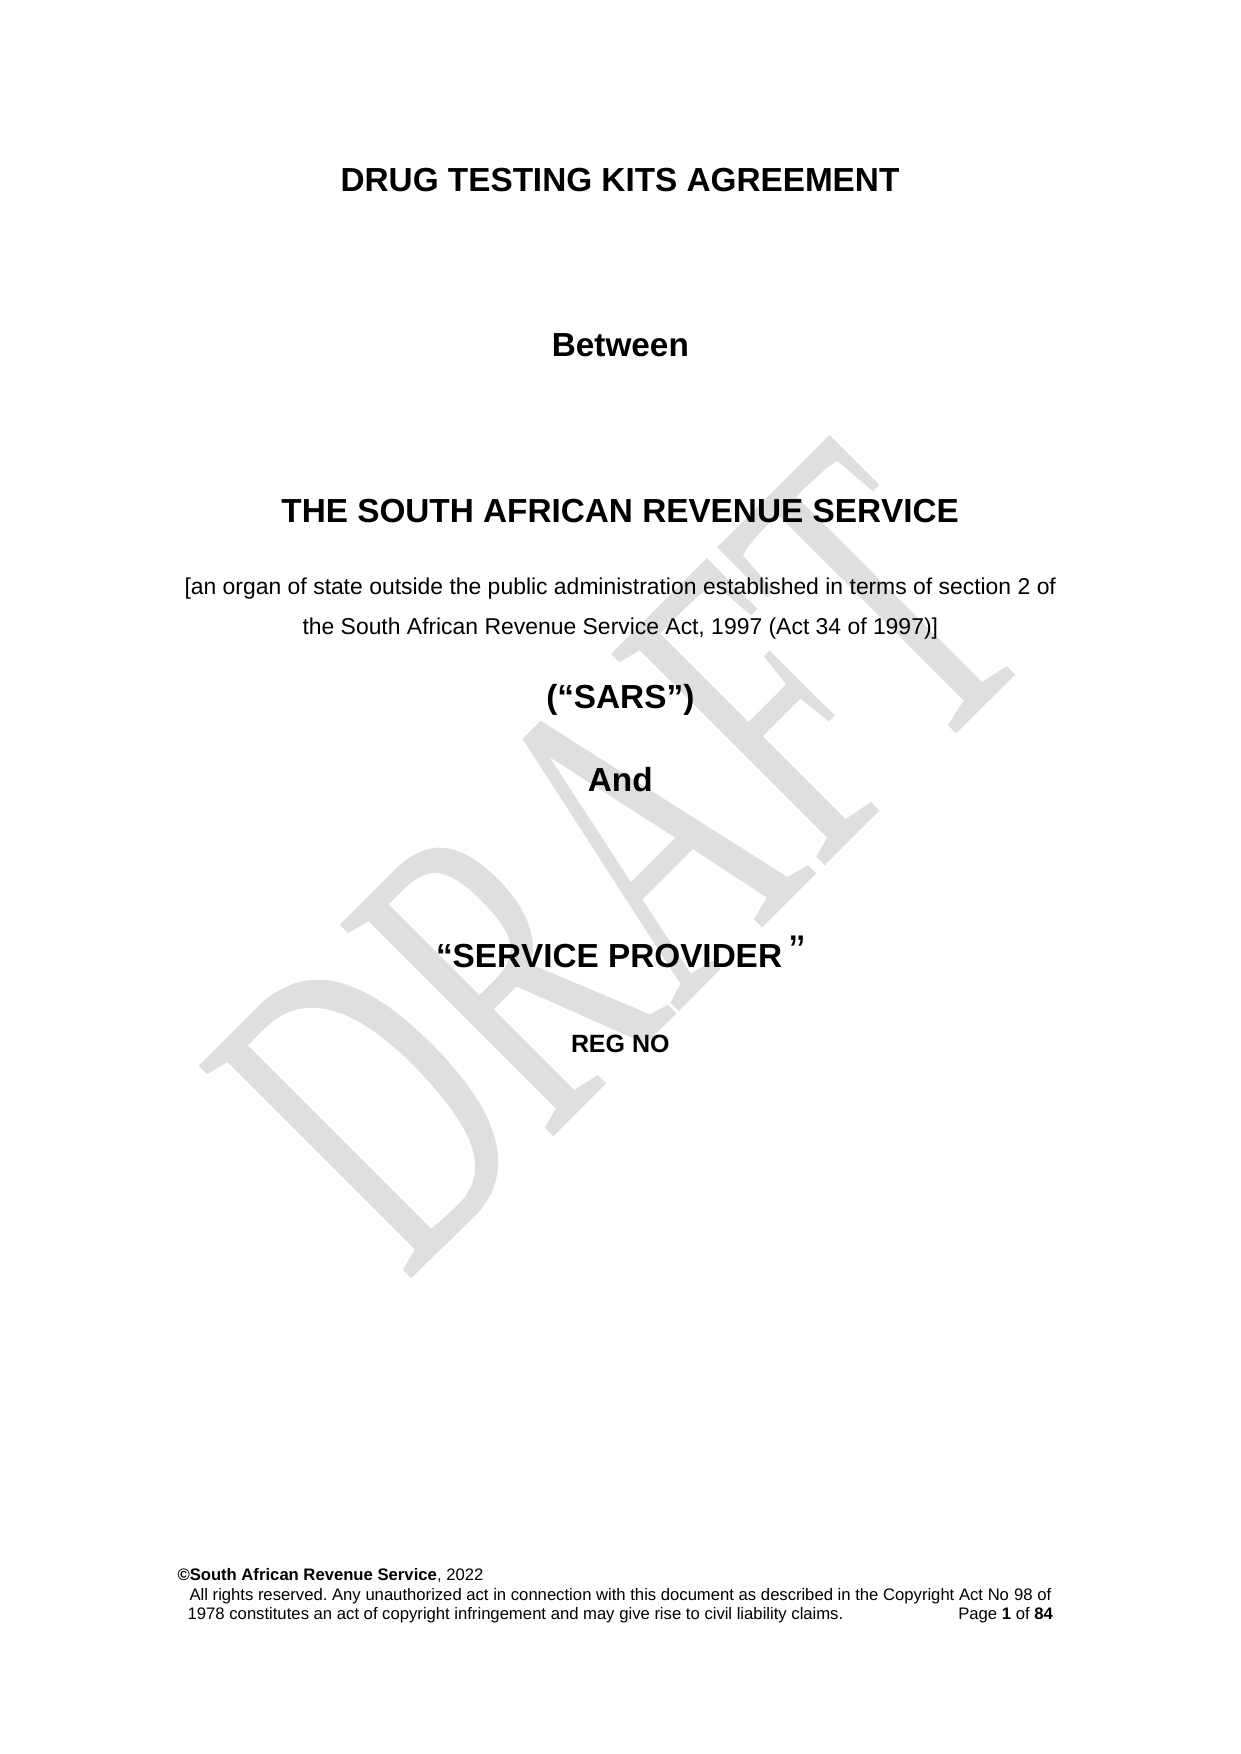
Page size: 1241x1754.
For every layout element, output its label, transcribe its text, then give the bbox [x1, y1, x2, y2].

text Between [177, 325, 1063, 364]
text REG NO [177, 1029, 1063, 1058]
text “SERVICE PROVIDER ” [177, 925, 1063, 978]
text [an organ of state outside the public administration established in terms of section 2 of the South African Revenue Service Act, 1997 (Act 34 of 1997)] [177, 573, 1063, 639]
text (“SARS”) [177, 677, 1063, 716]
text DRUG TESTING KITS AGREEMENT [177, 160, 1063, 199]
text And [177, 760, 1063, 798]
text THE SOUTH AFRICAN REVENUE SERVICE [177, 491, 1063, 529]
